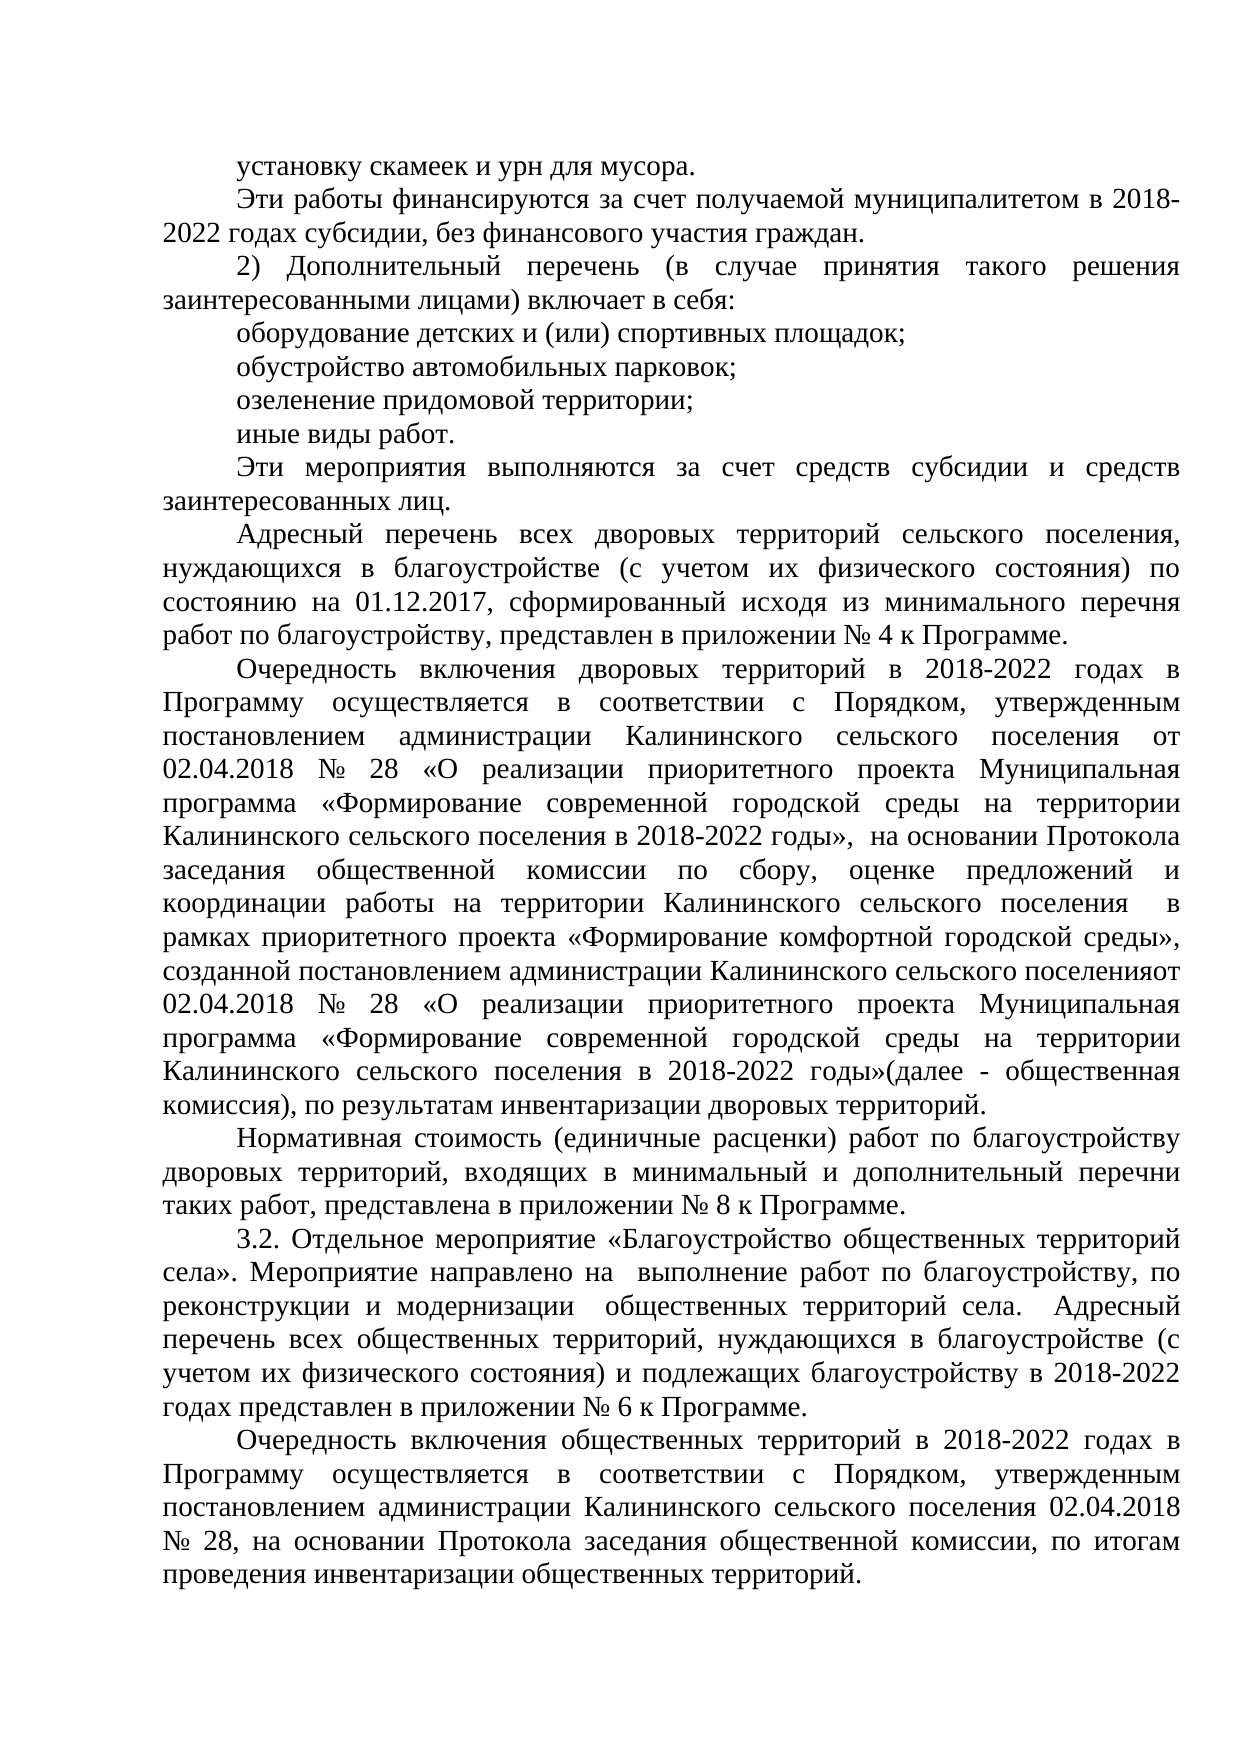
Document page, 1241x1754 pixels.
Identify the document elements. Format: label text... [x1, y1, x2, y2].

text 3.2. Отдельное мероприятие «Благоустройство общественных территорий села». Мероприятие направлено на выполнение работ по благоустройству, по реконструкции и модернизации общественных территорий села. Адресный перечень всех общественных территорий, нуждающихся в благоустройстве (с учетом их физического состояния) и подлежащих благоустройству в 2018-2022 годах представлен в приложении № 6 к Программе. [162, 1221, 1181, 1422]
text Эти мероприятия выполняются за счет средств субсидии и средств заинтересованных лиц. [162, 449, 1181, 517]
text Адресный перечень всех дворовых территорий сельского поселения, нуждающихся в благоустройстве (с учетом их физического состояния) по состоянию на 01.12.2017, сформированный исходя из минимального перечня работ по благоустройству, представлен в приложении № 4 к Программе. [162, 517, 1181, 651]
text оборудование детских и (или) спортивных площадок; [162, 315, 1181, 349]
text 2) Дополнительный перечень (в случае принятия такого решения заинтересованными лицами) включает в себя: [162, 248, 1181, 315]
text иные виды работ. [162, 416, 1181, 449]
text Очередность включения общественных территорий в 2018-2022 годах в Программу осуществляется в соответствии с Порядком, утвержденным постановлением администрации Калининского сельского поселения 02.04.2018 № 28, на основании Протокола заседания общественной комиссии, по итогам проведения инвентаризации общественных территорий. [162, 1422, 1181, 1590]
text обустройство автомобильных парковок; [162, 349, 1181, 382]
text Эти работы финансируются за счет получаемой муниципалитетом в 2018-2022 годах субсидии, без финансового участия граждан. [162, 181, 1181, 248]
text озеленение придомовой территории; [162, 382, 1181, 416]
text Нормативная стоимость (единичные расценки) работ по благоустройству дворовых территорий, входящих в минимальный и дополнительный перечни таких работ, представлена в приложении № 8 к Программе. [162, 1120, 1181, 1221]
text Очередность включения дворовых территорий в 2018-2022 годах в Программу осуществляется в соответствии с Порядком, утвержденным постановлением администрации Калининского сельского поселения от 02.04.2018 № 28 «О реализации приоритетного проекта Муниципальная программа «Формирование современной городской среды на территории Калининского сельского поселения в 2018-2022 годы», на основании Протокола заседания общественной комиссии по сбору, оценке предложений и координации работы на территории Калининского сельского поселения в рамках приоритетного проекта «Формирование комфортной городской среды», созданной постановлением администрации Калининского сельского поселенияот 02.04.2018 № 28 «О реализации приоритетного проекта Муниципальная программа «Формирование современной городской среды на территории Калининского сельского поселения в 2018-2022 годы»(далее - общественная комиссия), по результатам инвентаризации дворовых территорий. [162, 651, 1181, 1120]
text установку скамеек и урн для мусора. [162, 148, 1181, 181]
